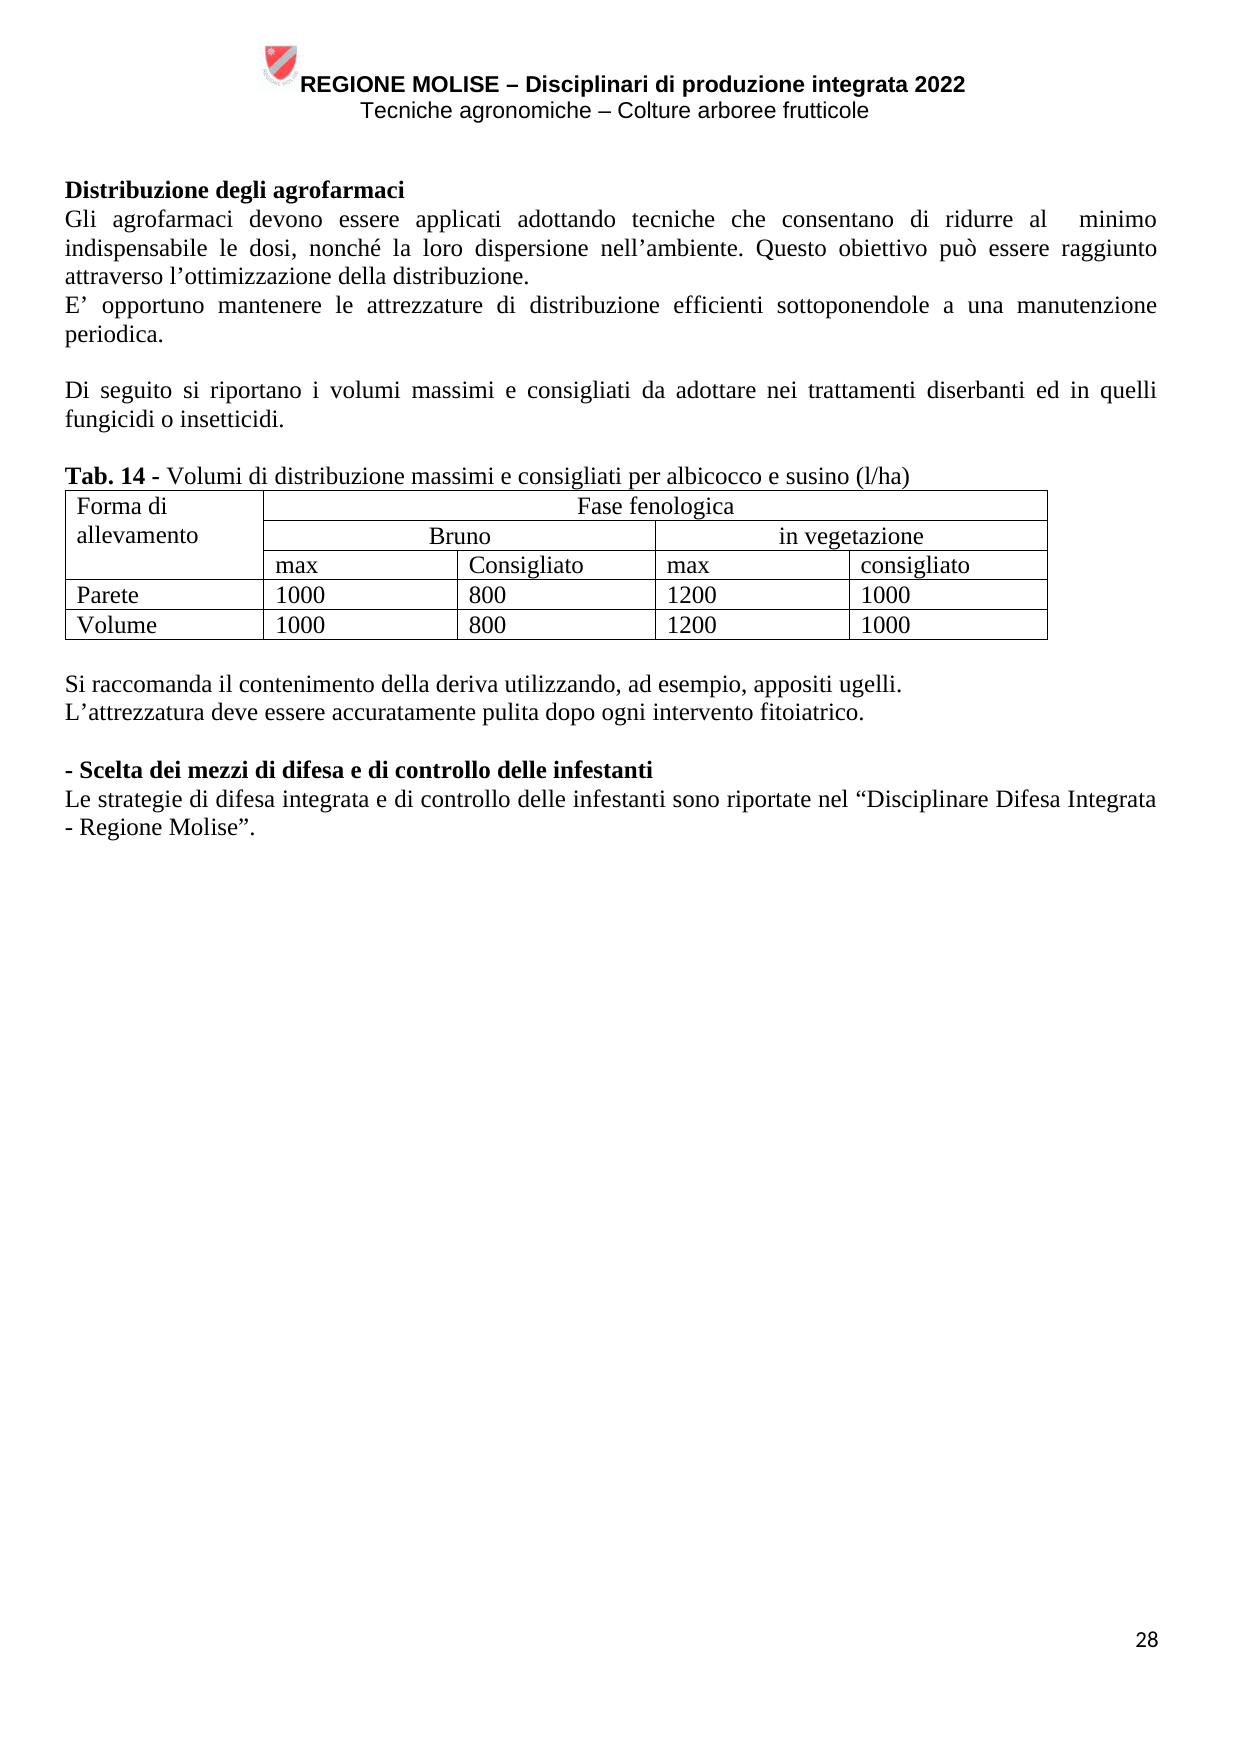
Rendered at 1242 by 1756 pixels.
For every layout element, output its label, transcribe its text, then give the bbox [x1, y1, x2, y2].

table_cell 800 [458, 580, 655, 609]
table_cell in vegetazione [656, 521, 1047, 549]
text Gli agrofarmaci devono essere applicati adottando tecniche che consentano di ridurre al minimo indispensabile le dosi, nonché la loro dispersione nell’ambiente. Questo obiettivo può essere raggiunto attraverso l’ottimizzazione della distribuzione. [64, 204, 1158, 290]
table_cell 1000 [264, 610, 457, 639]
table_cell consigliato [850, 551, 1047, 579]
table_cell Bruno [264, 521, 655, 549]
table_cell 1000 [264, 580, 457, 609]
text Si raccomanda il contenimento della deriva utilizzando, ad esempio, appositi ugelli. [64, 669, 1158, 697]
text E’ opportuno mantenere le attrezzature di distribuzione efficienti sottoponendole a una manutenzione periodica. [64, 290, 1158, 348]
table_cell Parete [66, 580, 263, 609]
table_cell 1200 [656, 580, 849, 609]
text Le strategie di difesa integrata e di controllo delle infestanti sono riportate nel “Disciplinare Difesa Integrata - Regione Molise”. [64, 784, 1158, 841]
table_cell 1000 [850, 580, 1047, 609]
table_cell Volume [66, 610, 263, 639]
table_cell 1200 [656, 610, 849, 639]
text - Scelta dei mezzi di difesa e di controllo delle infestanti [64, 755, 1158, 784]
table_header Fase fenologica [264, 491, 1047, 520]
table_cell max [656, 551, 849, 579]
table_cell 800 [458, 610, 655, 639]
text Distribuzione degli agrofarmaci [64, 175, 1158, 204]
text L’attrezzatura deve essere accuratamente pulita dopo ogni intervento fitoiatrico. [64, 697, 1158, 726]
text Di seguito si riportano i volumi massimi e consigliati da adottare nei trattamenti diserbanti ed in quelli fungicidi o insetticidi. [64, 375, 1158, 432]
table_cell max [264, 551, 457, 579]
table_cell 1000 [850, 610, 1047, 639]
table_header Forma di allevamento [66, 491, 263, 579]
text Tab. 14 - Volumi di distribuzione massimi e consigliati per albicocco e susino (l/ha) [64, 461, 1158, 490]
table_cell Consigliato [458, 551, 655, 579]
